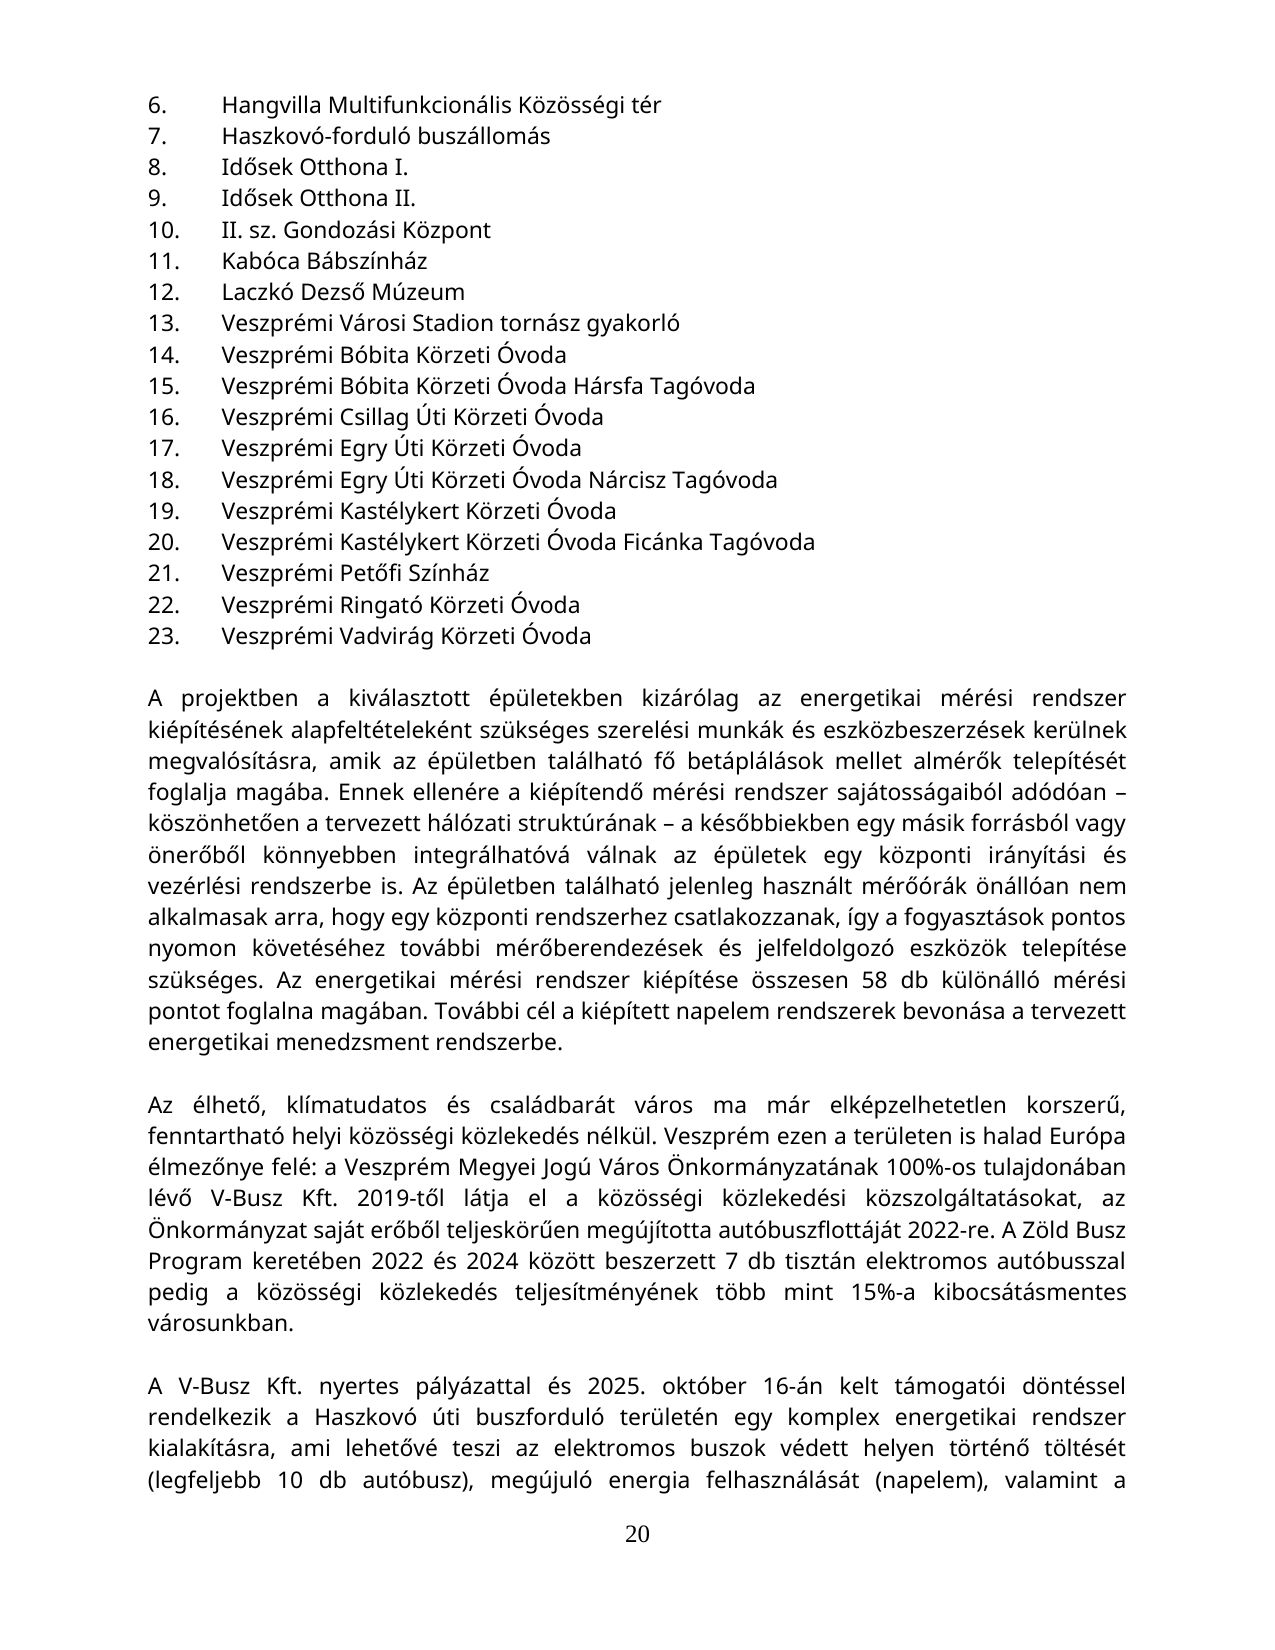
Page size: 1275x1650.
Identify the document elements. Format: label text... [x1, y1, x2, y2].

text 8. Idősek Otthona I. [148, 151, 1127, 182]
text A projektben a kiválasztott épületekben kizárólag az energetikai mérési rendszer kiépítésének alapfeltételeként szükséges szerelési munkák és eszközbeszerzések kerülnek megvalósításra, amik az épületben található fő betáplálások mellet almérők telepítését foglalja magába. Ennek ellenére a kiépítendő mérési rendszer sajátosságaiból adódóan – köszönhetően a tervezett hálózati struktúrának – a későbbiekben egy másik forrásból vagy önerőből könnyebben integrálhatóvá válnak az épületek egy központi irányítási és vezérlési rendszerbe is. Az épületben található jelenleg használt mérőórák önállóan nem alkalmasak arra, hogy egy központi rendszerhez csatlakozzanak, így a fogyasztások pontos nyomon követéséhez további mérőberendezések és jelfeldolgozó eszközök telepítése szükséges. Az energetikai mérési rendszer kiépítése összesen 58 db különálló mérési pontot foglalna magában. További cél a kiépített napelem rendszerek bevonása a tervezett energetikai menedzsment rendszerbe. [148, 682, 1127, 1057]
text 14. Veszprémi Bóbita Körzeti Óvoda [148, 339, 1127, 370]
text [148, 1370, 1127, 1495]
text 19. Veszprémi Kastélykert Körzeti Óvoda [148, 495, 1127, 526]
text 16. Veszprémi Csillag Úti Körzeti Óvoda [148, 401, 1127, 432]
text 11. Kabóca Bábszínház [148, 245, 1127, 276]
text 18. Veszprémi Egry Úti Körzeti Óvoda Nárcisz Tagóvoda [148, 464, 1127, 495]
text 13. Veszprémi Városi Stadion tornász gyakorló [148, 307, 1127, 339]
text 6. Hangvilla Multifunkcionális Közösségi tér [148, 89, 1127, 120]
text 23. Veszprémi Vadvirág Körzeti Óvoda [148, 620, 1127, 651]
text Az élhető, klímatudatos és családbarát város ma már elképzelhetetlen korszerű, fenntartható helyi közösségi közlekedés nélkül. Veszprém ezen a területen is halad Európa élmezőnye felé: a Veszprém Megyei Jogú Város Önkormányzatának 100%-os tulajdonában lévő V-Busz Kft. 2019-től látja el a közösségi közlekedési közszolgáltatásokat, az Önkormányzat saját erőből teljeskörűen megújította autóbuszflottáját 2022-re. A Zöld Busz Program keretében 2022 és 2024 között beszerzett 7 db tisztán elektromos autóbusszal pedig a közösségi közlekedés teljesítményének több mint 15%-a kibocsátásmentes városunkban. [148, 1089, 1127, 1339]
text 7. Haszkovó-forduló buszállomás [148, 120, 1127, 151]
text 17. Veszprémi Egry Úti Körzeti Óvoda [148, 432, 1127, 464]
text 20. Veszprémi Kastélykert Körzeti Óvoda Ficánka Tagóvoda [148, 526, 1127, 557]
text 22. Veszprémi Ringató Körzeti Óvoda [148, 589, 1127, 620]
text 9. Idősek Otthona II. [148, 182, 1127, 214]
text 12. Laczkó Dezső Múzeum [148, 276, 1127, 307]
text 15. Veszprémi Bóbita Körzeti Óvoda Hársfa Tagóvoda [148, 370, 1127, 401]
text 21. Veszprémi Petőfi Színház [148, 557, 1127, 589]
text 10. II. sz. Gondozási Központ [148, 214, 1127, 245]
